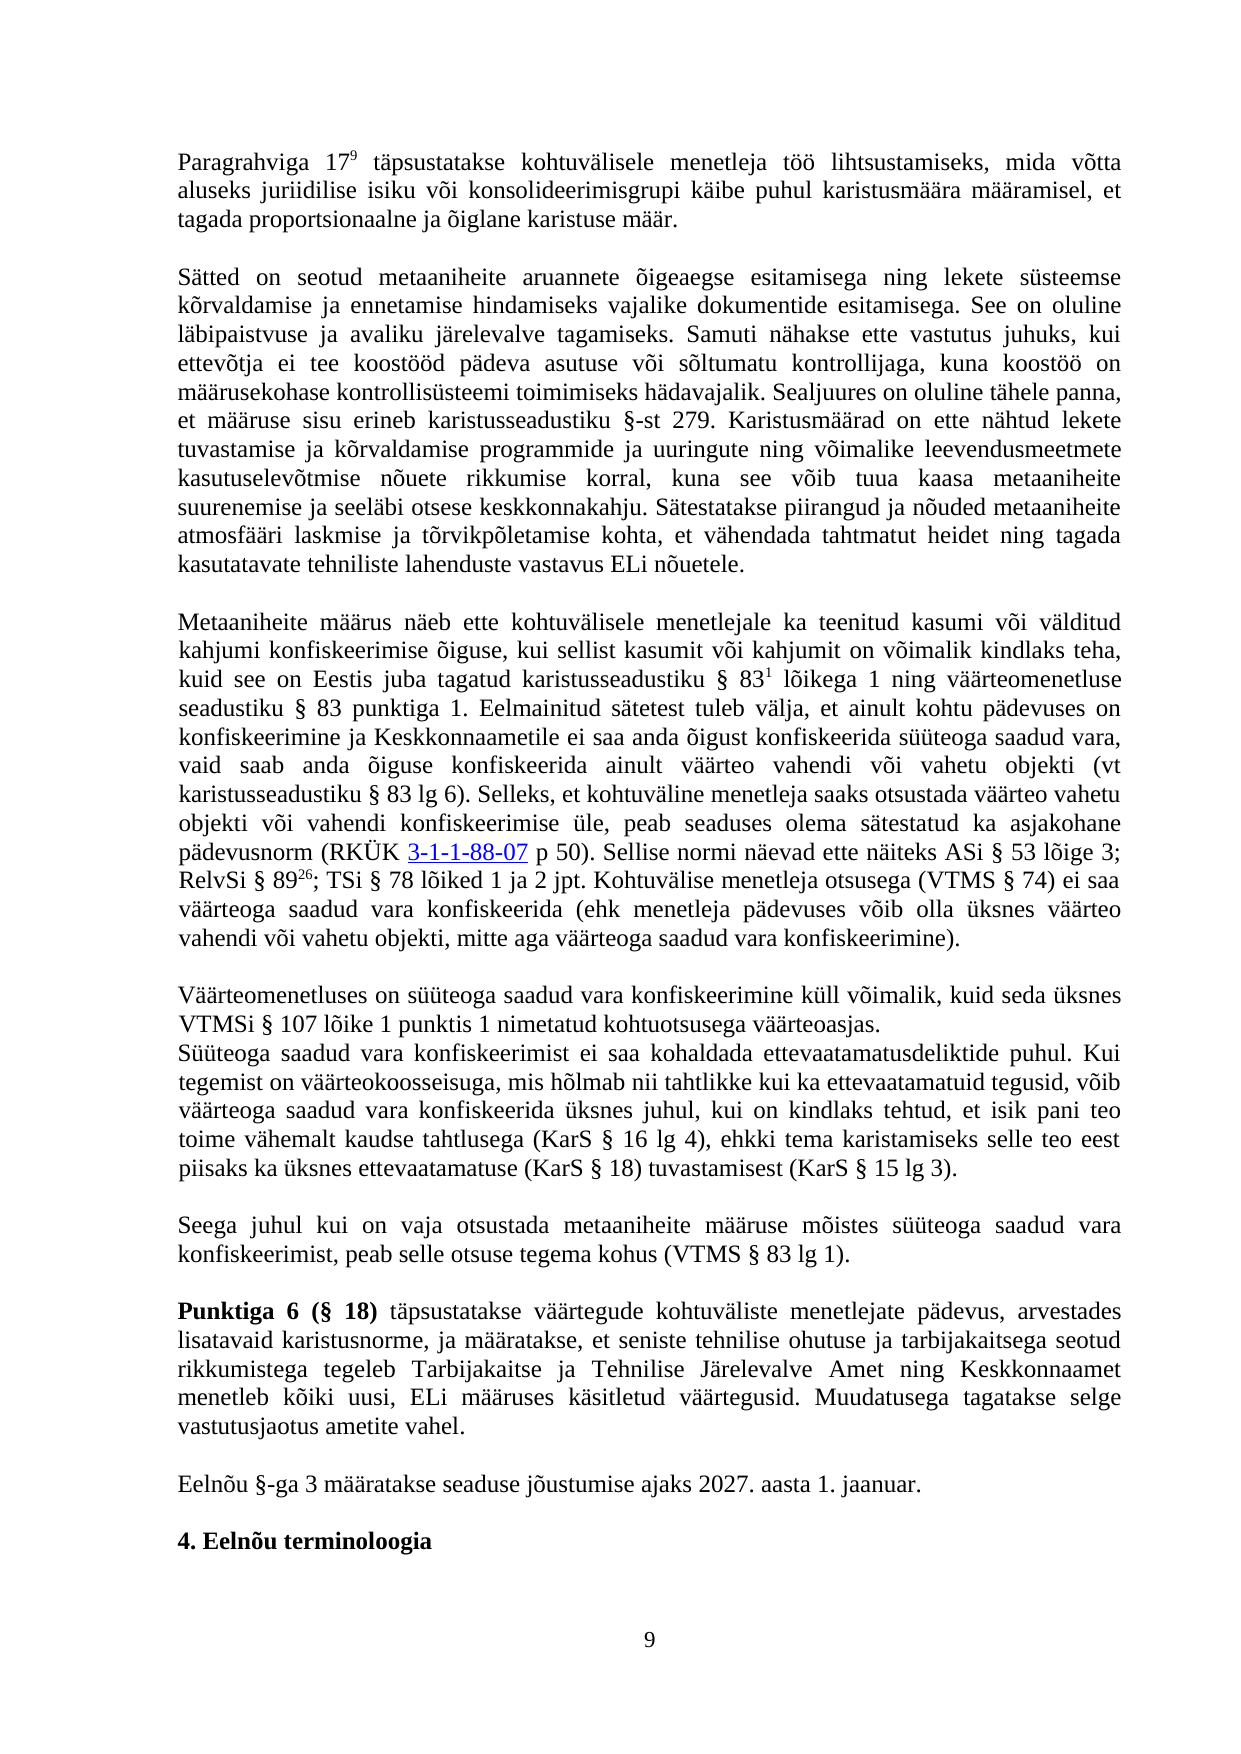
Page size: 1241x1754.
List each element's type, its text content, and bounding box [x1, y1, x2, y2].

text Süüteoga saadud vara konfiskeerimist ei saa kohaldada ettevaatamatusdeliktide puhul. Kui tegemist on väärteokoosseisuga, mis hõlmab nii tahtlikke kui ka ettevaatamatuid tegusid, võib väärteoga saadud vara konfiskeerida üksnes juhul, kui on kindlaks tehtud, et isik pani teo toime vähemalt kaudse tahtlusega (KarS § 16 lg 4), ehkki tema karistamiseks selle teo eest piisaks ka üksnes ettevaatamatuse (KarS § 18) tuvastamisest (KarS § 15 lg 3). [177, 1038, 1122, 1182]
text Väärteomenetluses on süüteoga saadud vara konfiskeerimine küll võimalik, kuid seda üksnes VTMSi § 107 lõike 1 punktis 1 nimetatud kohtuotsusega väärteoasjas. [177, 981, 1122, 1038]
text Paragrahviga 179 täpsustatakse kohtuvälisele menetleja töö lihtsustamiseks, mida võtta aluseks juriidilise isiku või konsolideerimisgrupi käibe puhul karistusmäära määramisel, et tagada proportsionaalne ja õiglane karistuse määr. [177, 147, 1122, 233]
text Seega juhul kui on vaja otsustada metaaniheite määruse mõistes süüteoga saadud vara konfiskeerimist, peab selle otsuse tegema kohus (VTMS § 83 lg 1). [177, 1210, 1122, 1267]
text 4. Eelnõu terminoloogia [177, 1526, 1122, 1555]
text Punktiga 6 (§ 18) täpsustatakse väärtegude kohtuväliste menetlejate pädevus, arvestades lisatavaid karistusnorme, ja määratakse, et seniste tehnilise ohutuse ja tarbijakaitsega seotud rikkumistega tegeleb Tarbijakaitse ja Tehnilise Järelevalve Amet ning Keskkonnaamet menetleb kõiki uusi, ELi määruses käsitletud väärtegusid. Muudatusega tagatakse selge vastutusjaotus ametite vahel. [177, 1296, 1122, 1440]
text Sätted on seotud metaaniheite aruannete õigeaegse esitamisega ning lekete süsteemse kõrvaldamise ja ennetamise hindamiseks vajalike dokumentide esitamisega. See on oluline läbipaistvuse ja avaliku järelevalve tagamiseks. Samuti nähakse ette vastutus juhuks, kui ettevõtja ei tee koostööd pädeva asutuse või sõltumatu kontrollijaga, kuna koostöö on määrusekohase kontrollisüsteemi toimimiseks hädavajalik. Sealjuures on oluline tähele panna, et määruse sisu erineb karistusseadustiku §-st 279. Karistusmäärad on ette nähtud lekete tuvastamise ja kõrvaldamise programmide ja uuringute ning võimalike leevendusmeetmete kasutuselevõtmise nõuete rikkumise korral, kuna see võib tuua kaasa metaaniheite suurenemise ja seeläbi otsese keskkonnakahju. Sätestatakse piirangud ja nõuded metaaniheite atmosfääri laskmise ja tõrvikpõletamise kohta, et vähendada tahtmatut heidet ning tagada kasutatavate tehniliste lahenduste vastavus ELi nõuetele. [177, 262, 1122, 578]
text Metaaniheite määrus näeb ette kohtuvälisele menetlejale ka teenitud kasumi või välditud kahjumi konfiskeerimise õiguse, kui sellist kasumit või kahjumit on võimalik kindlaks teha, kuid see on Eestis juba tagatud karistusseadustiku § 831 lõikega 1 ning väärteomenetluse seadustiku § 83 punktiga 1. Eelmainitud sätetest tuleb välja, et ainult kohtu pädevuses on konfiskeerimine ja Keskkonnaametile ei saa anda õigust konfiskeerida süüteoga saadud vara, vaid saab anda õiguse konfiskeerida ainult väärteo vahendi või vahetu objekti (vt karistusseadustiku § 83 lg 6). Selleks, et kohtuväline menetleja saaks otsustada väärteo vahetu objekti või vahendi konfiskeerimise üle, peab seaduses olema sätestatud ka asjakohane pädevusnorm (RKÜK 3-1-1-88-07 p 50). Sellise normi näevad ette näiteks ASi § 53 lõige 3; RelvSi § 8926; TSi § 78 lõiked 1 ja 2 jpt. Kohtuvälise menetleja otsusega (VTMS § 74) ei saa väärteoga saadud vara konfiskeerida (ehk menetleja pädevuses võib olla üksnes väärteo vahendi või vahetu objekti, mitte aga väärteoga saadud vara konfiskeerimine). [177, 607, 1122, 952]
text Eelnõu §-ga 3 määratakse seaduse jõustumise ajaks 2027. aasta 1. jaanuar. [177, 1469, 1122, 1497]
